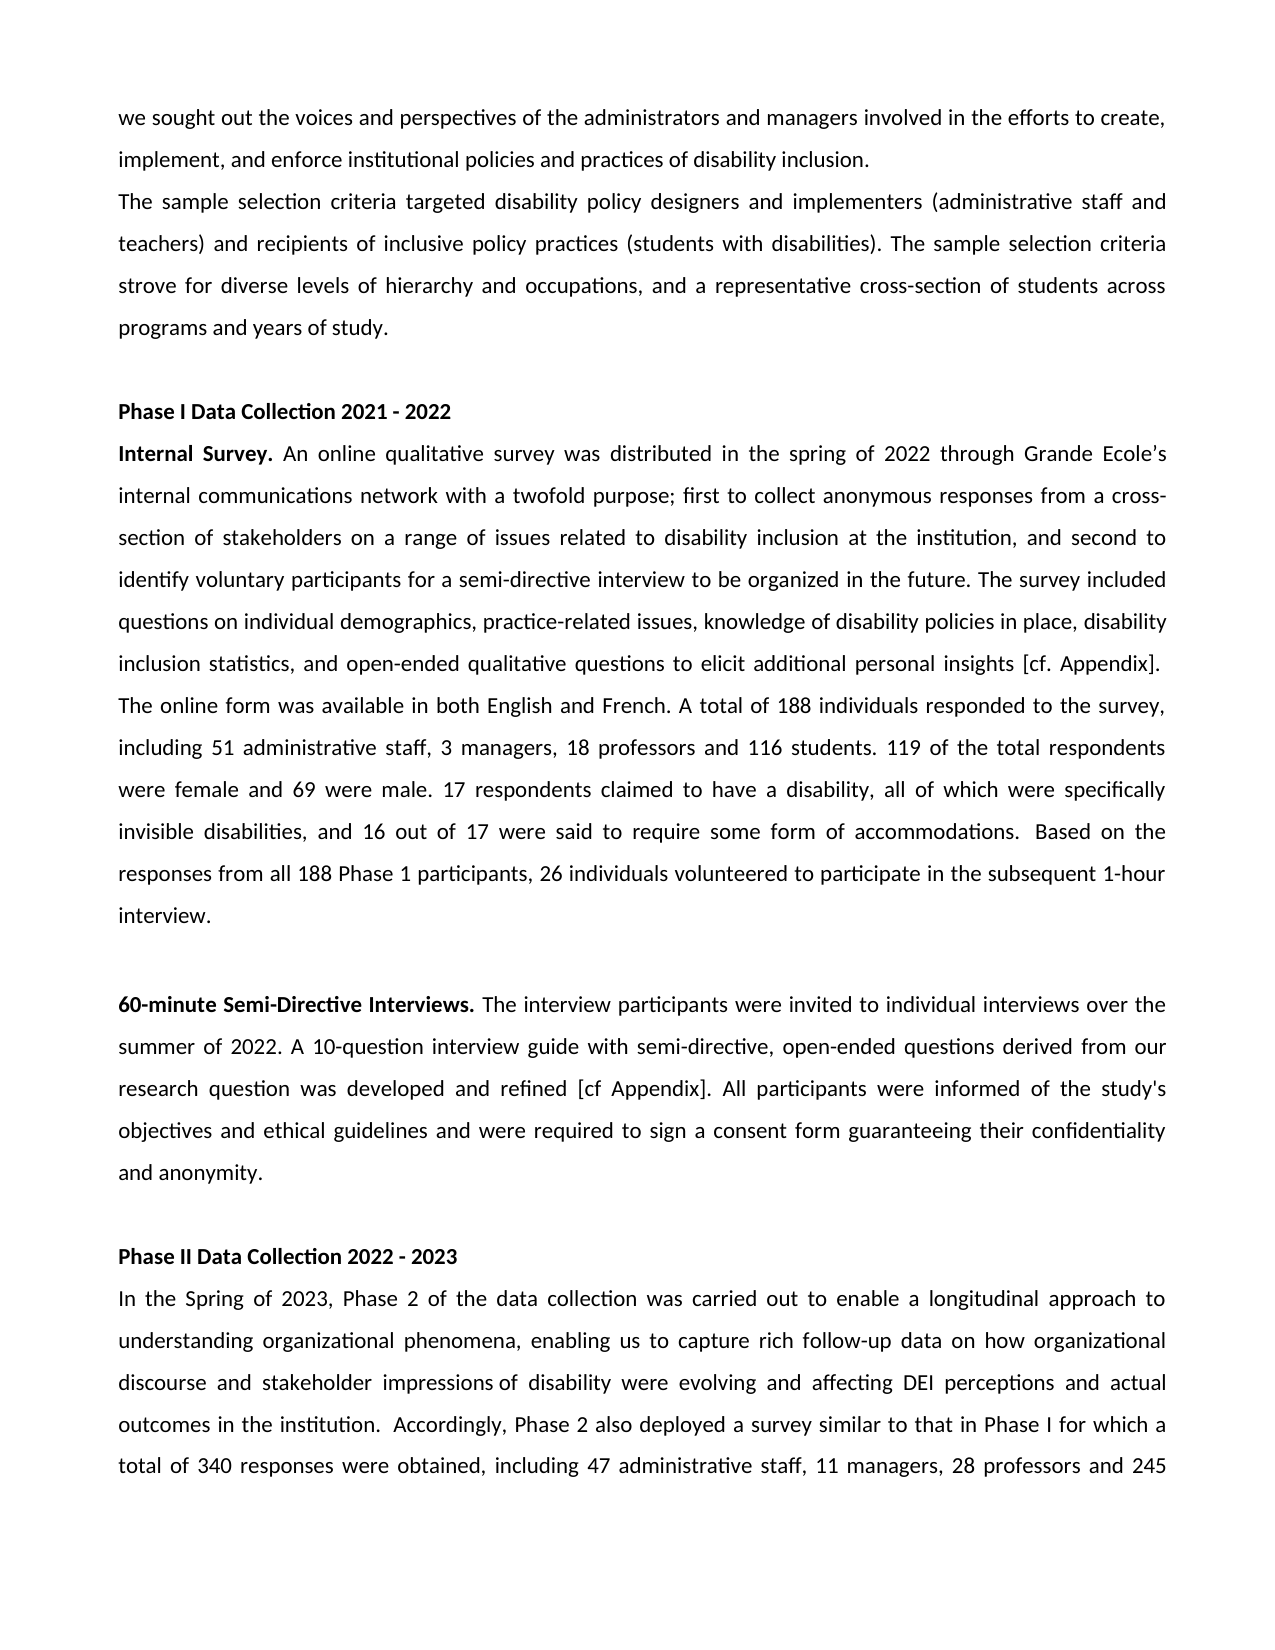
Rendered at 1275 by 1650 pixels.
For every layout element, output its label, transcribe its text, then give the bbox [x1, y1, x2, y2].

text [118, 103, 1167, 173]
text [118, 1284, 1167, 1480]
text Phase II Data Collection 2022 - 2023 [118, 1242, 1167, 1270]
text Internal Survey. An online qualitative survey was distributed in the spring of 2022 through Grande Ecole’s internal communications network with a twofold purpose; first to collect anonymous responses from a cross-section of stakeholders on a range of issues related to disability inclusion at the institution, and second to identify voluntary participants for a semi-directive interview to be organized in the future. The survey included questions on individual demographics, practice-related issues, knowledge of disability policies in place, disability inclusion statistics, and open-ended qualitative questions to elicit additional personal insights [cf. Appendix]. The online form was available in both English and French. A total of 188 individuals responded to the survey, including 51 administrative staff, 3 managers, 18 professors and 116 students. 119 of the total respondents were female and 69 were male. 17 respondents claimed to have a disability, all of which were specifically invisible disabilities, and 16 out of 17 were said to require some form of accommodations. Based on the responses from all 188 Phase 1 participants, 26 individuals volunteered to participate in the subsequent 1-hour interview. [118, 439, 1167, 929]
text Phase I Data Collection 2021 - 2022 [118, 397, 1167, 425]
text 60-minute Semi-Directive Interviews. The interview participants were invited to individual interviews over the summer of 2022. A 10-question interview guide with semi-directive, open-ended questions derived from our research question was developed and refined [cf Appendix]. All participants were informed of the study's objectives and ethical guidelines and were required to sign a consent form guaranteeing their confidentiality and anonymity. [118, 990, 1167, 1186]
text The sample selection criteria targeted disability policy designers and implementers (administrative staff and teachers) and recipients of inclusive policy practices (students with disabilities). The sample selection criteria strove for diverse levels of hierarchy and occupations, and a representative cross-section of students across programs and years of study. [118, 187, 1167, 341]
